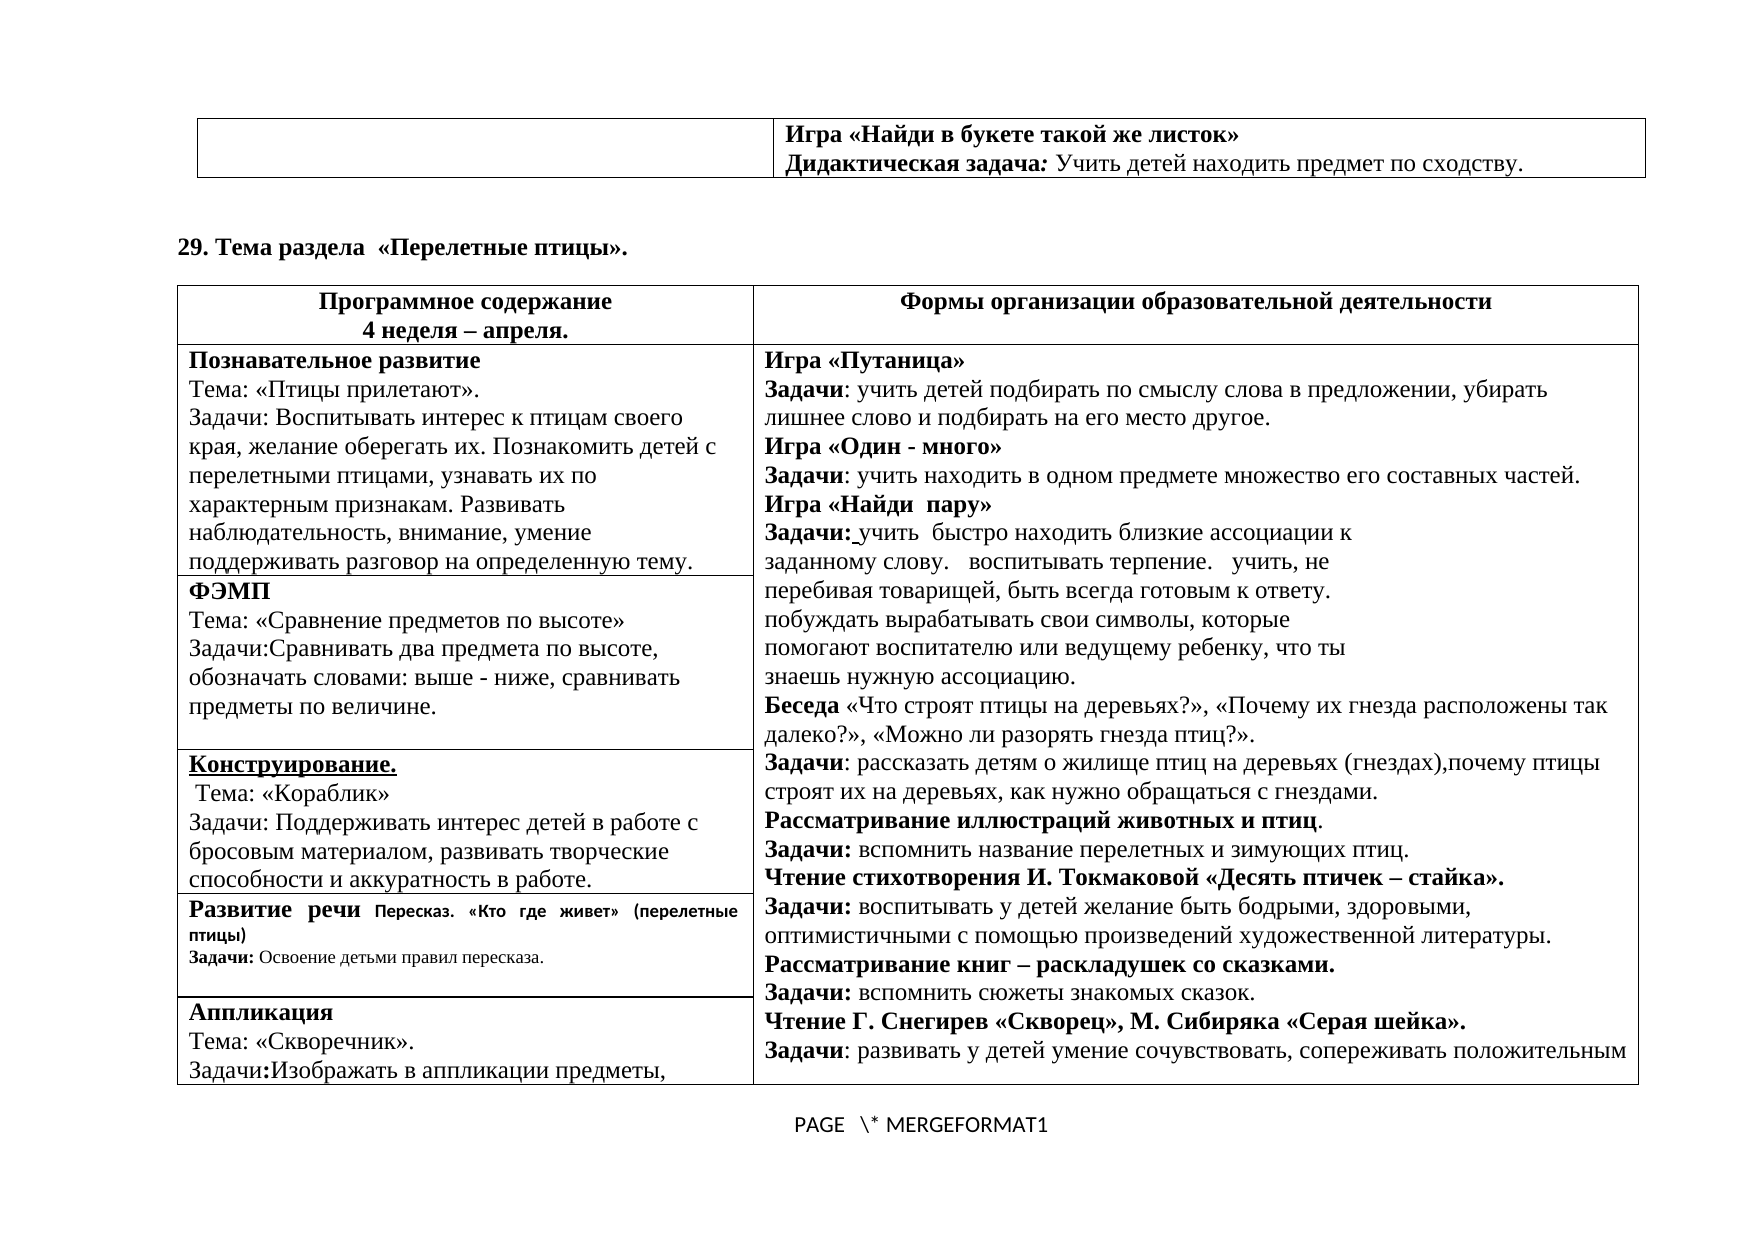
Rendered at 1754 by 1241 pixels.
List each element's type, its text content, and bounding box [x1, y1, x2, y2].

table_cell ФЭМП Тема: «Сравнение предметов по высоте» Задачи:Сравнивать два предмета по высоте, обозначать словами: выше - ниже, сравнивать предметы по величине. [178, 576, 753, 748]
table_cell Развитие речи Пересказ. «Кто где живет» (перелетные птицы) Задачи: Освоение детьми правил пересказа. [178, 894, 753, 996]
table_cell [198, 119, 773, 177]
table_cell Познавательное развитие Тема: «Птицы прилетают». Задачи: Воспитывать интерес к птицам своего края, желание оберегать их. Познакомить детей с перелетными птицами, узнавать их по характерным признакам. Развивать наблюдательность, внимание, умение поддерживать разговор на определенную тему. [178, 345, 753, 575]
table_cell Конструирование. Тема: «Кораблик» Задачи: Поддерживать интерес детей в работе с бросовым материалом, развивать творческие способности и аккуратность в работе. [178, 750, 753, 893]
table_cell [178, 998, 753, 1084]
table_header Программное содержание 4 неделя – апреля. [178, 286, 753, 344]
table_cell Игра «Путаница» Задачи: учить детей подбирать по смыслу слова в предложении, убирать лишнее слово и подбирать на его место другое. Игра «Один - много» Задачи: учить находить в одном предмете множество его составных частей. Игра «Найди пару» Задачи: учить быстро находить близкие ассоциации к заданному слову. воспитывать терпение. учить, не перебивая товарищей, быть всегда готовым к ответу. побуждать вырабатывать свои символы, которые помогают воспитателю или ведущему ребенку, что ты знаешь нужную ассоциацию. Беседа «Что строят птицы на деревьях?», «Почему их гнезда расположены так далеко?», «Можно ли разорять гнезда птиц?». Задачи: рассказать детям о жилище птиц на деревьях (гнездах),почему птицы строят их на деревьях, как нужно обращаться с гнездами. Рассматривание иллюстраций животных и птиц. Задачи: вспомнить название перелетных и зимующих птиц. Чтение стихотворения И. Токмаковой «Десять птичек – стайка». Задачи: воспитывать у детей желание быть бодрыми, здоровыми, оптимистичными с помощью произведений художественной литературы. Рассматривание книг – раскладушек со сказками. Задачи: вспомнить сюжеты знакомых сказок. Чтение Г. Снегирев «Скворец», М. Сибиряка «Серая шейка». Задачи: развивать у детей умение сочувствовать, сопереживать положительным героям художественных произведений. Рассматривание машины «Такси». Задачи: познакомить со спецификой работы такси (можно поймать на улице или вызвать по телефону в нужное место, с отличительными особенностямифишки, счетчик. Учить переносить полученные знания в игру. Хор игра «Заря – зарница». Задачи: Обучение детей умению четко произносить слова. Развитие силы бега. Чтение С. Аксаков «Грачи прилетели». Задачи: формировать умение внимательно слушать, усидчивость. Игра «Зеваки». Задачи: развитие произвольного внимания. П/и«Ручеек», «Поезд», «Кот и мыши», «Автомобиль и воробьи», «Хитрая лиса». Задачи: формировать умение двигаться в разных направлениях, не наталкиваясь, друг на друга; совершенствовать умение реагировать на сигнал, развивать ориентацию в пространстве. Рассматривание бигудей. Задачи: показать, как используются бигуди, расширять знания детей о том, что нужно для того, чтобы сделать красивую прическу. Игра «Сделаем куклам красивые прически».Задачи: обогащать игровой опыт детей, учить использовать в игре бигуди, развертывать диалог в игре. Совместная С. Р. игра. Задачи: знакомить детей с формами ролевого взаимодействия, обеспечить речевую активность детей, продолжать учить выполнять игровые действия согласно принятой роли «парикмахера». Д/и «Угадайте, кто пришел». Задачи: учить по набору предметов узнавать представителей разных профессий, уточнить знания детей о предметах, используемых парикмахером и способах их использования. Д.и. «Что где лежит». Задачи:закрепить знание о необходимости поддерживать порядок в группе; уточнить знания о расположении предметов в группе; закрепить представление о том, что содержание вещей в порядке помогает сохранить здоровье. Беседа на тему :«Как себя вести в группе» Задачи Воспитывать у детей правила поведения и общения в помещении детского сада (в группе, спальне, приемной). Развивать умение подчиняться правилам безопасности, желание беречь свое здоровье и здоровье окружающих. Беседа «Опасные сосульки». Задачи: дать знания о том, что сосульки могут быть опасны для человека (если упадут с крыши- травма, если облизывать или есть- ангина); учить уберечься от сосулек в конце зимы- начале весны, подчиняться правилам безопасности, уметь предвидеть опасность. Беседа «Знакомство с дымковской игрушкой» Задачи: Познакомить с дымковской игрушкой. Д.и «Угадай, какой знак?» Задачи: Закреплять умение детей различать дорожные знаки, закреплять знания детей о правилах дорожного движения; воспитывать умение самостоятельно пользоваться полученными знаниями в повседневной жизни. Игра «Кто быстрее найдёт берёзу, ель, дуб» Дидактическая задача: Найти дерево по названию. Беседа на тему: «Бездомные животные» Задачи: формировать осторожное и осмотрительное отношение к потенциально опасным для человека ситуациям; объяснить, что контакты с животными иногда могут быть опасны; вовлекать детей в простейшую игровую деятельность. Игра «Молчанка» Задачи:игра развивает речь и память с помощью стишков. [754, 345, 1638, 1084]
table_header Формы организации образовательной деятельности [754, 286, 1638, 344]
text 29. Тема раздела «Перелетные птицы». [177, 232, 1665, 260]
